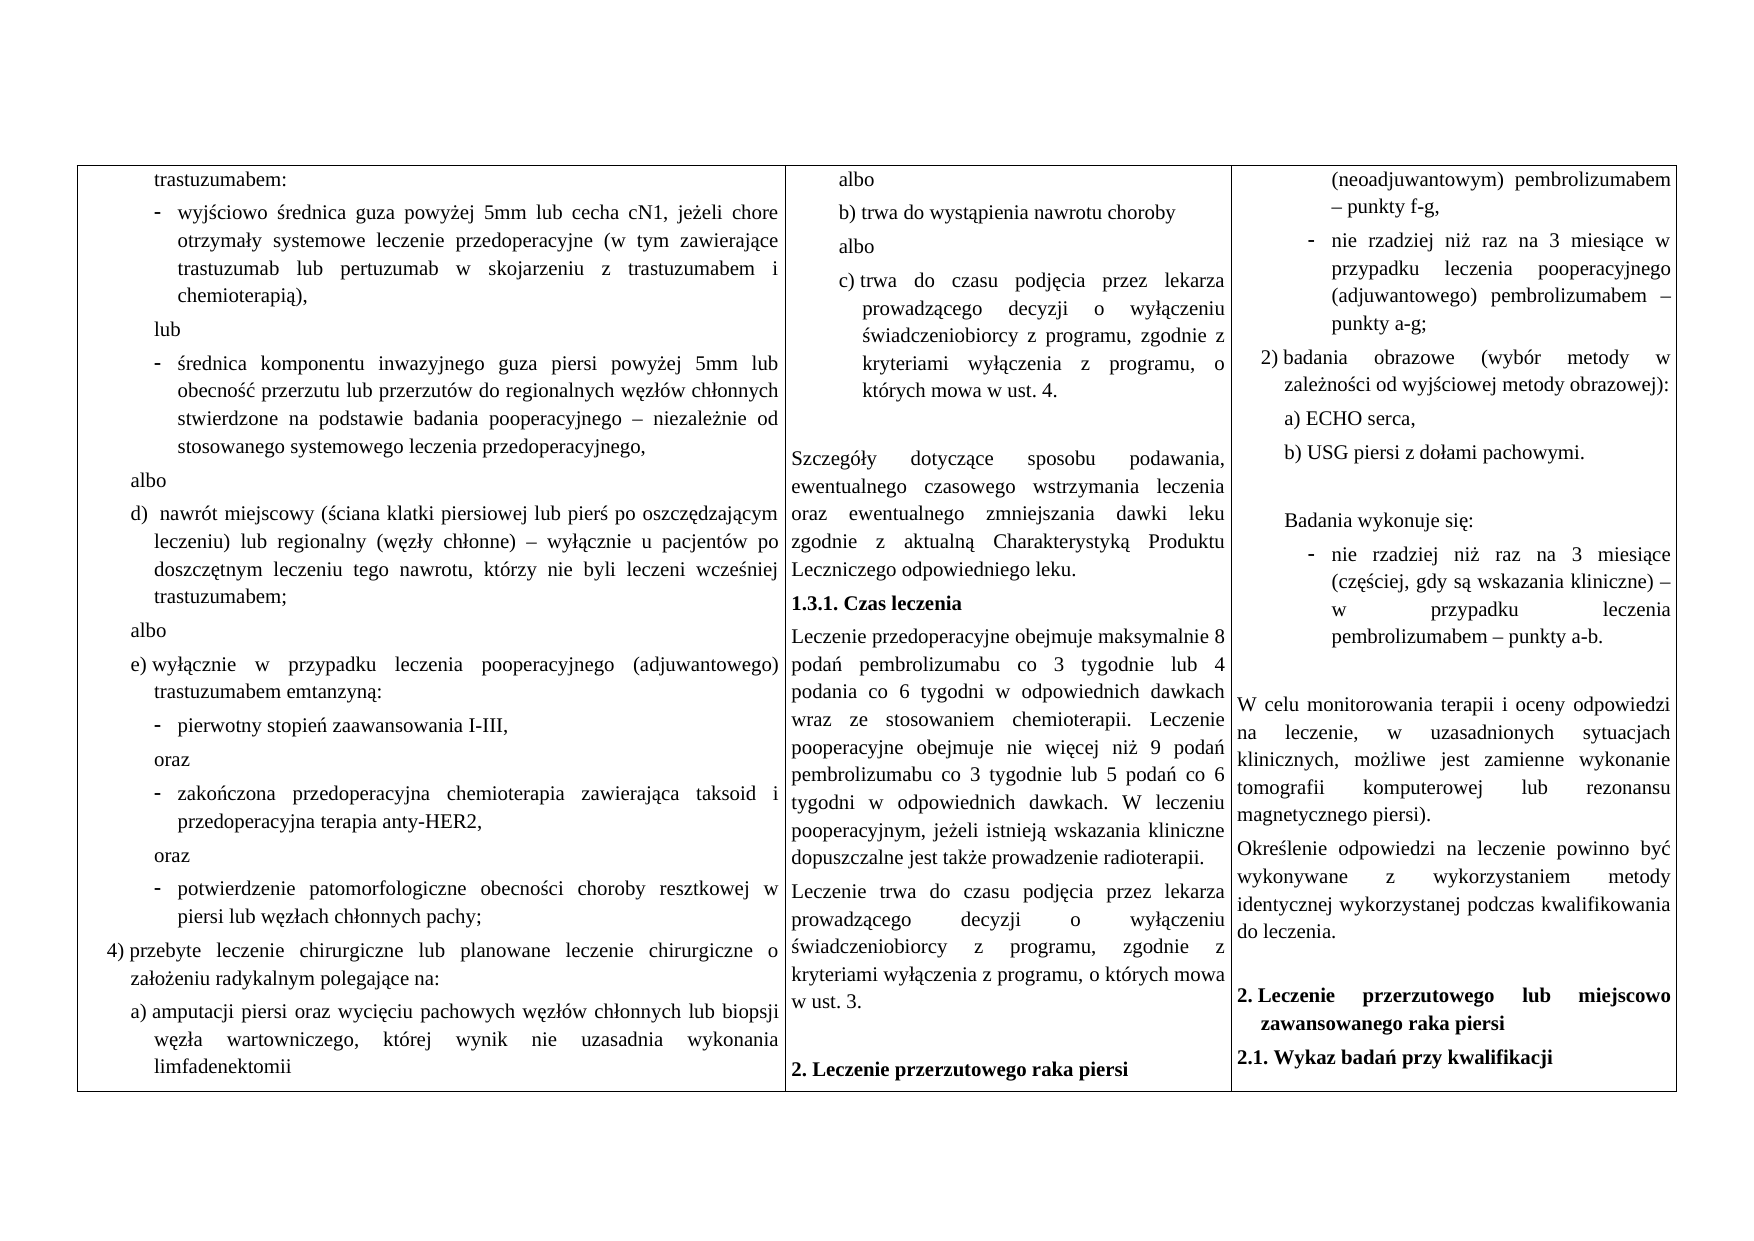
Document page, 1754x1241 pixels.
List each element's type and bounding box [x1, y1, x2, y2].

table_cell [1232, 166, 1676, 1091]
table_cell [786, 166, 1231, 1091]
table_cell [78, 166, 785, 1091]
